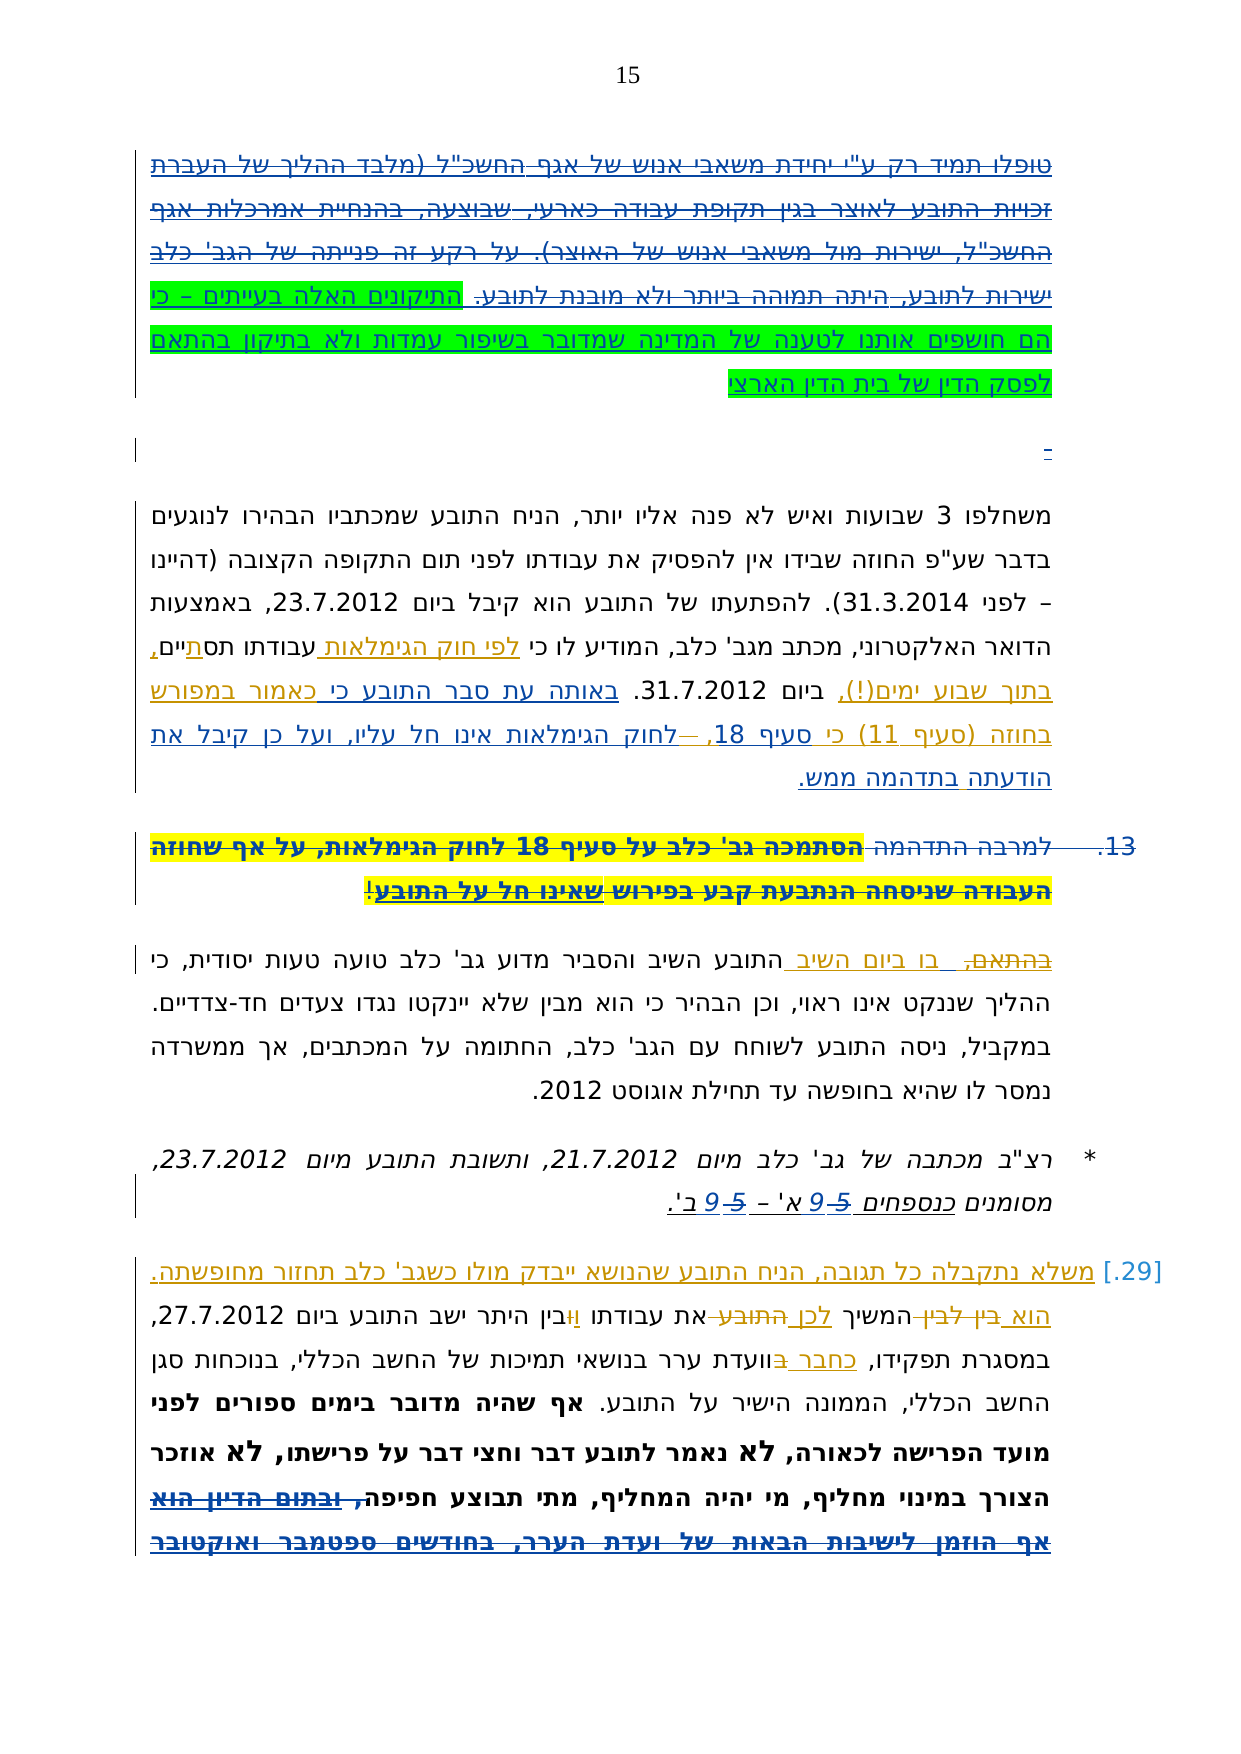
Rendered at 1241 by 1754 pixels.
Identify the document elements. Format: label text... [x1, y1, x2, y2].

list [150, 1283, 1095, 1556]
text התובע השיב והסביר מדוע גב' כלב טועה טעות יסודית, כי ההליך שננקט אינו ראוי, וכן הבהיר כי הוא מבין שלא יינקטו נגדו צעדים חד-צדדיים. במקביל, ניסה התובע לשוחח עם הגב' כלב, החתומה על המכתבים, אך ממשרדה נמסר לו שהיא בחופשה עד תחילת אוגוסט 2012. [150, 945, 1052, 1105]
list משחלפו 3 שבועות ואיש לא פנה אליו יותר, הניח התובע שמכתביו הבהירו לנוגעים בדבר שע"פ החוזה שבידו אין להפסיק את עבודתו לפני תום התקופה הקצובה (דהיינו – לפני 31.3.2014). להפתעתו של התובע הוא קיבל ביום 23.7.2012, באמצעות הדואר האלקטרוני, מכתב מגב' כלב, המודיע לו כי עבודתו תסיים ביום 31.7.2012. [150, 746, 1052, 793]
list משחלפו 3 שבועות ואיש לא פנה אליו יותר, הניח התובע שמכתביו הבהירו לנוגעים בדבר שע"פ החוזה שבידו אין להפסיק את עבודתו לפני תום התקופה הקצובה (דהיינו – לפני 31.3.2014). להפתעתו של התובע הוא קיבל ביום 23.7.2012, באמצעות הדואר האלקטרוני, מכתב מגב' כלב, המודיע לו כי עבודתו תסיים ביום 31.7.2012. [150, 501, 1052, 745]
text * רצ"ב מכתבה של גב' כלב מיום 21.7.2012, ותשובת התובע מיום 23.7.2012, מסומנים כנספחים א' – ב'. [150, 1145, 1096, 1218]
